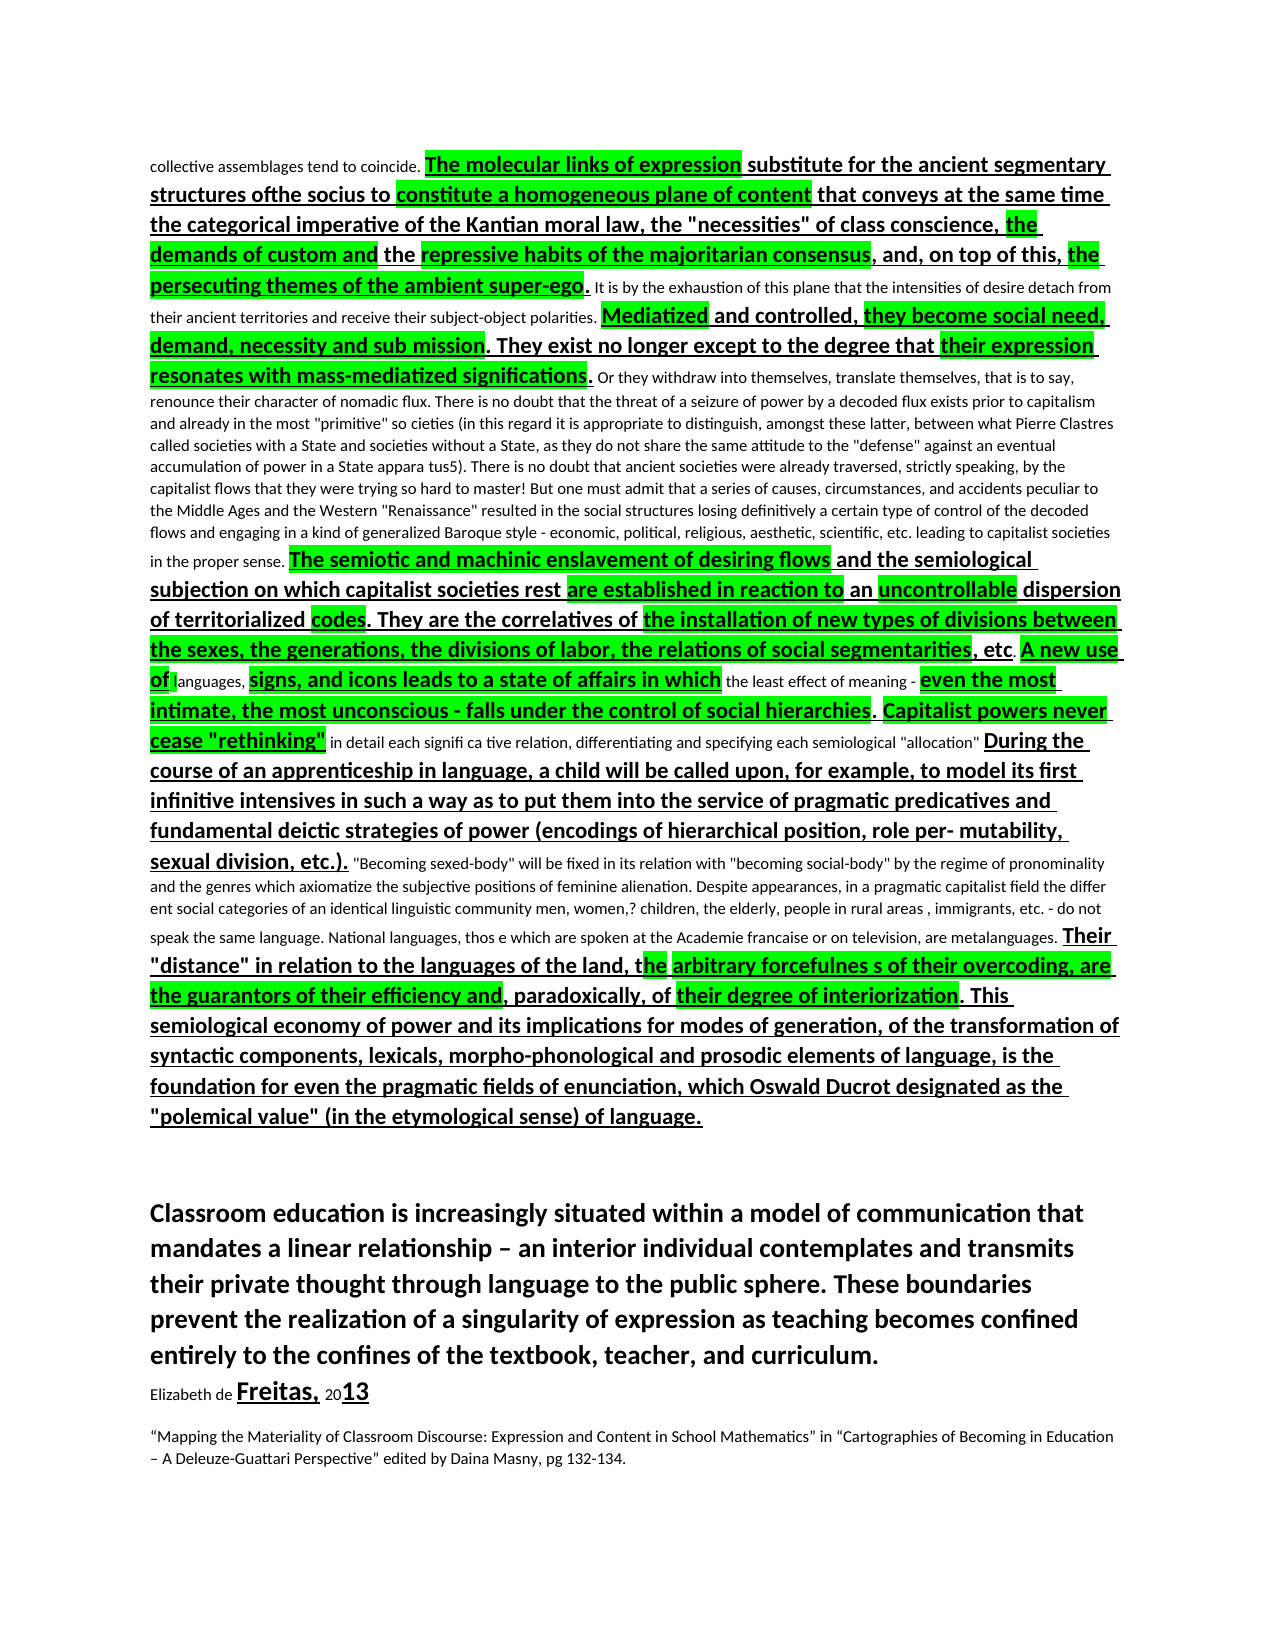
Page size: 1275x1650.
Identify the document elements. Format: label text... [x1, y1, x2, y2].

text “Mapping the Materiality of Classroom Discourse: Expression and Content in School Mathematics” in “Cartographies of Becoming in Education – A Deleuze-Guattari Perspective” edited by Daina Masny, pg 132-134. [150, 1426, 1125, 1468]
text Elizabeth de Freitas, 2013 [150, 1374, 1125, 1407]
subtitle Classroom education is increasingly situated within a model of communication that mandates a linear relationship – an interior individual contemplates and transmits their private thought through language to the public sphere. These boundaries prevent the realization of a singularity of expression as teaching becomes confined entirely to the confines of the textbook, teacher, and curriculum. [150, 1196, 1125, 1371]
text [150, 150, 1125, 1130]
